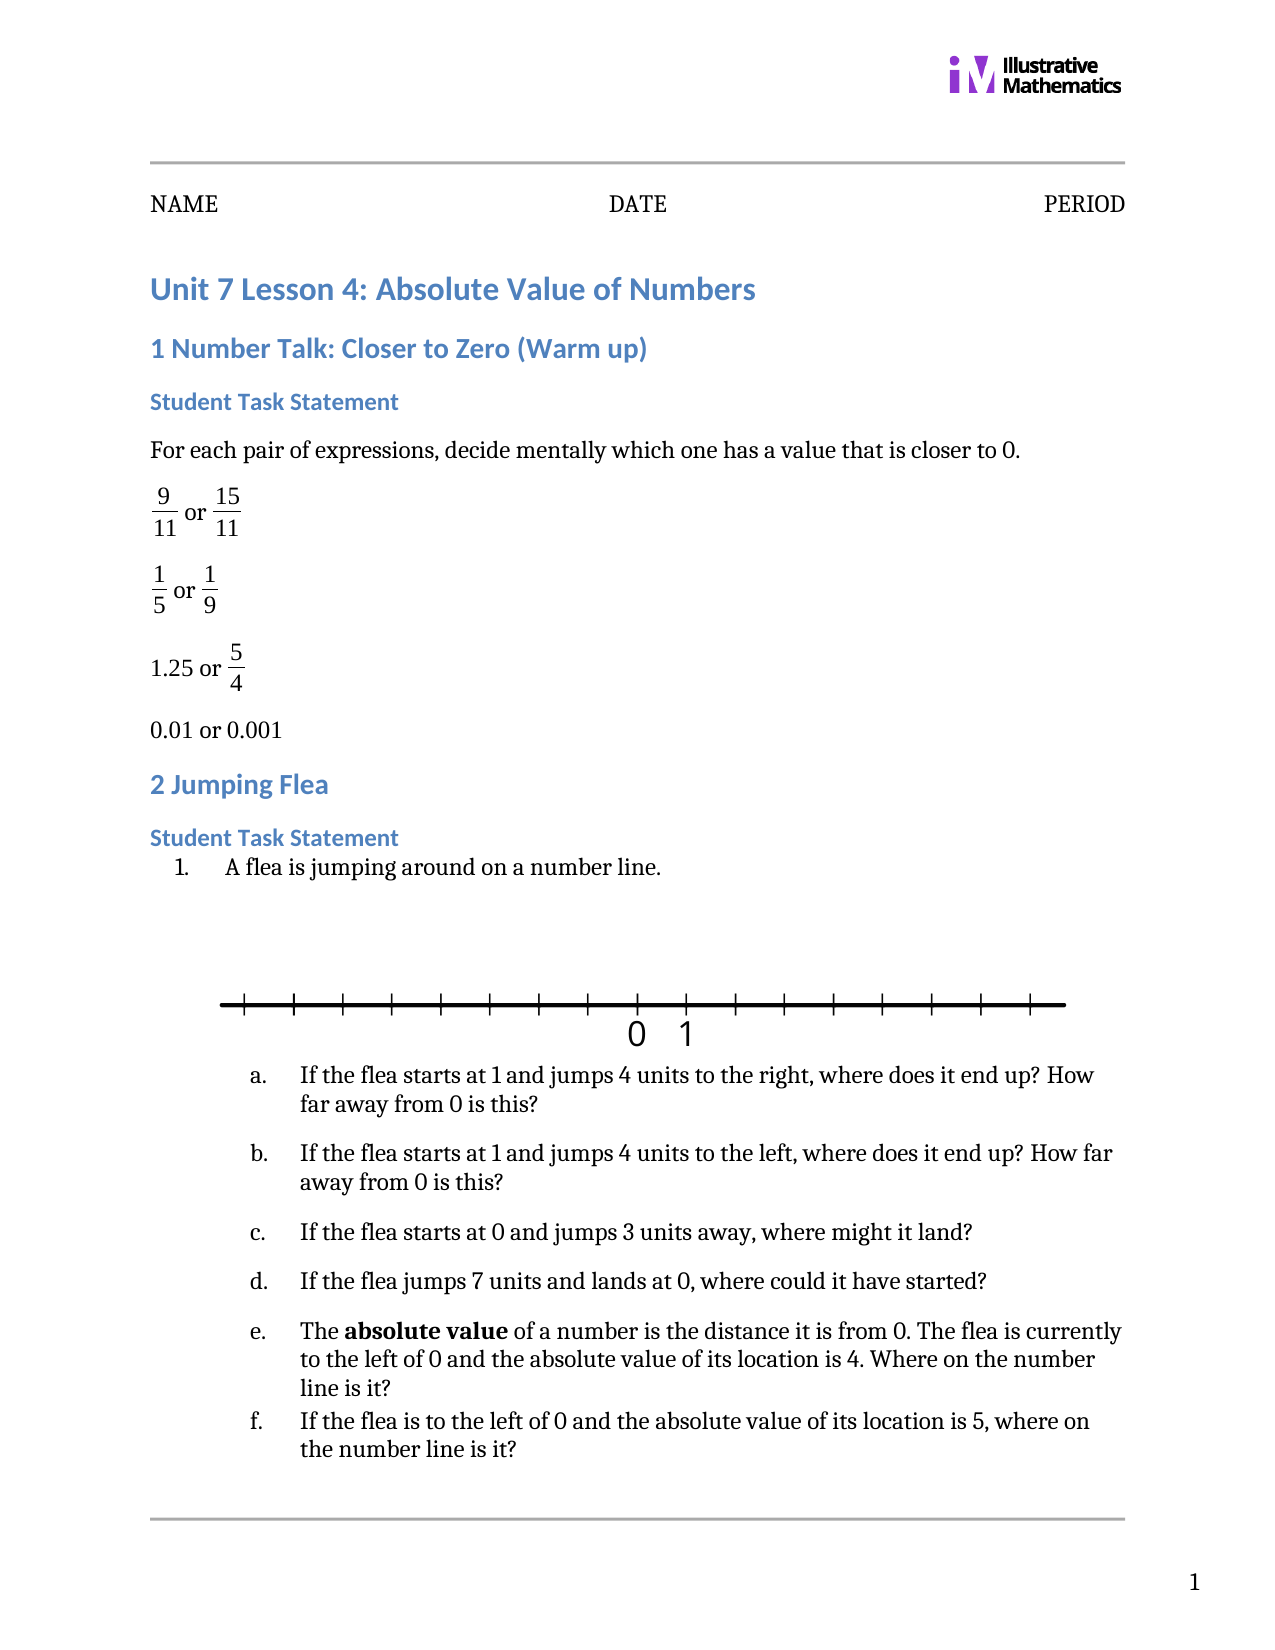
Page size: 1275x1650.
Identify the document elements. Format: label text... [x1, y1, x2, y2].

subtitle Student Task Statement [150, 822, 1125, 853]
list If the flea starts at 0 and jumps 3 units away, where might it land? [250, 1217, 1125, 1246]
text or [150, 561, 1125, 620]
subtitle Unit 7 Lesson 4: Absolute Value of Numbers [150, 268, 1125, 309]
subtitle Student Task Statement [150, 386, 1125, 417]
list The absolute value of a number is the distance it is from 0. The flea is currently to the left of 0 and the absolute value of its location is 4. Where on the number line is it? [250, 1317, 1125, 1403]
picture [193, 931, 1100, 1057]
text or [150, 638, 1125, 697]
list If the flea starts at 1 and jumps 4 units to the right, where does it end up? How far away from 0 is this? [250, 1061, 1125, 1118]
list If the flea starts at 1 and jumps 4 units to the left, where does it end up? How far away from 0 is this? [250, 1139, 1125, 1197]
text or [150, 716, 1125, 745]
picture [949, 55, 1121, 93]
list If the flea is to the left of 0 and the absolute value of its location is 5, where on the number line is it? [250, 1407, 1125, 1464]
list A flea is jumping around on a number line. [175, 853, 1125, 882]
text For each pair of expressions, decide mentally which one has a value that is closer to 0. [150, 436, 1125, 464]
subtitle 2 Jumping Flea [150, 766, 1125, 801]
subtitle 1 Number Talk: Closer to Zero (Warm up) [150, 330, 1125, 366]
list If the flea jumps 7 units and lands at 0, where could it have started? [250, 1267, 1125, 1296]
text or [150, 483, 1125, 542]
